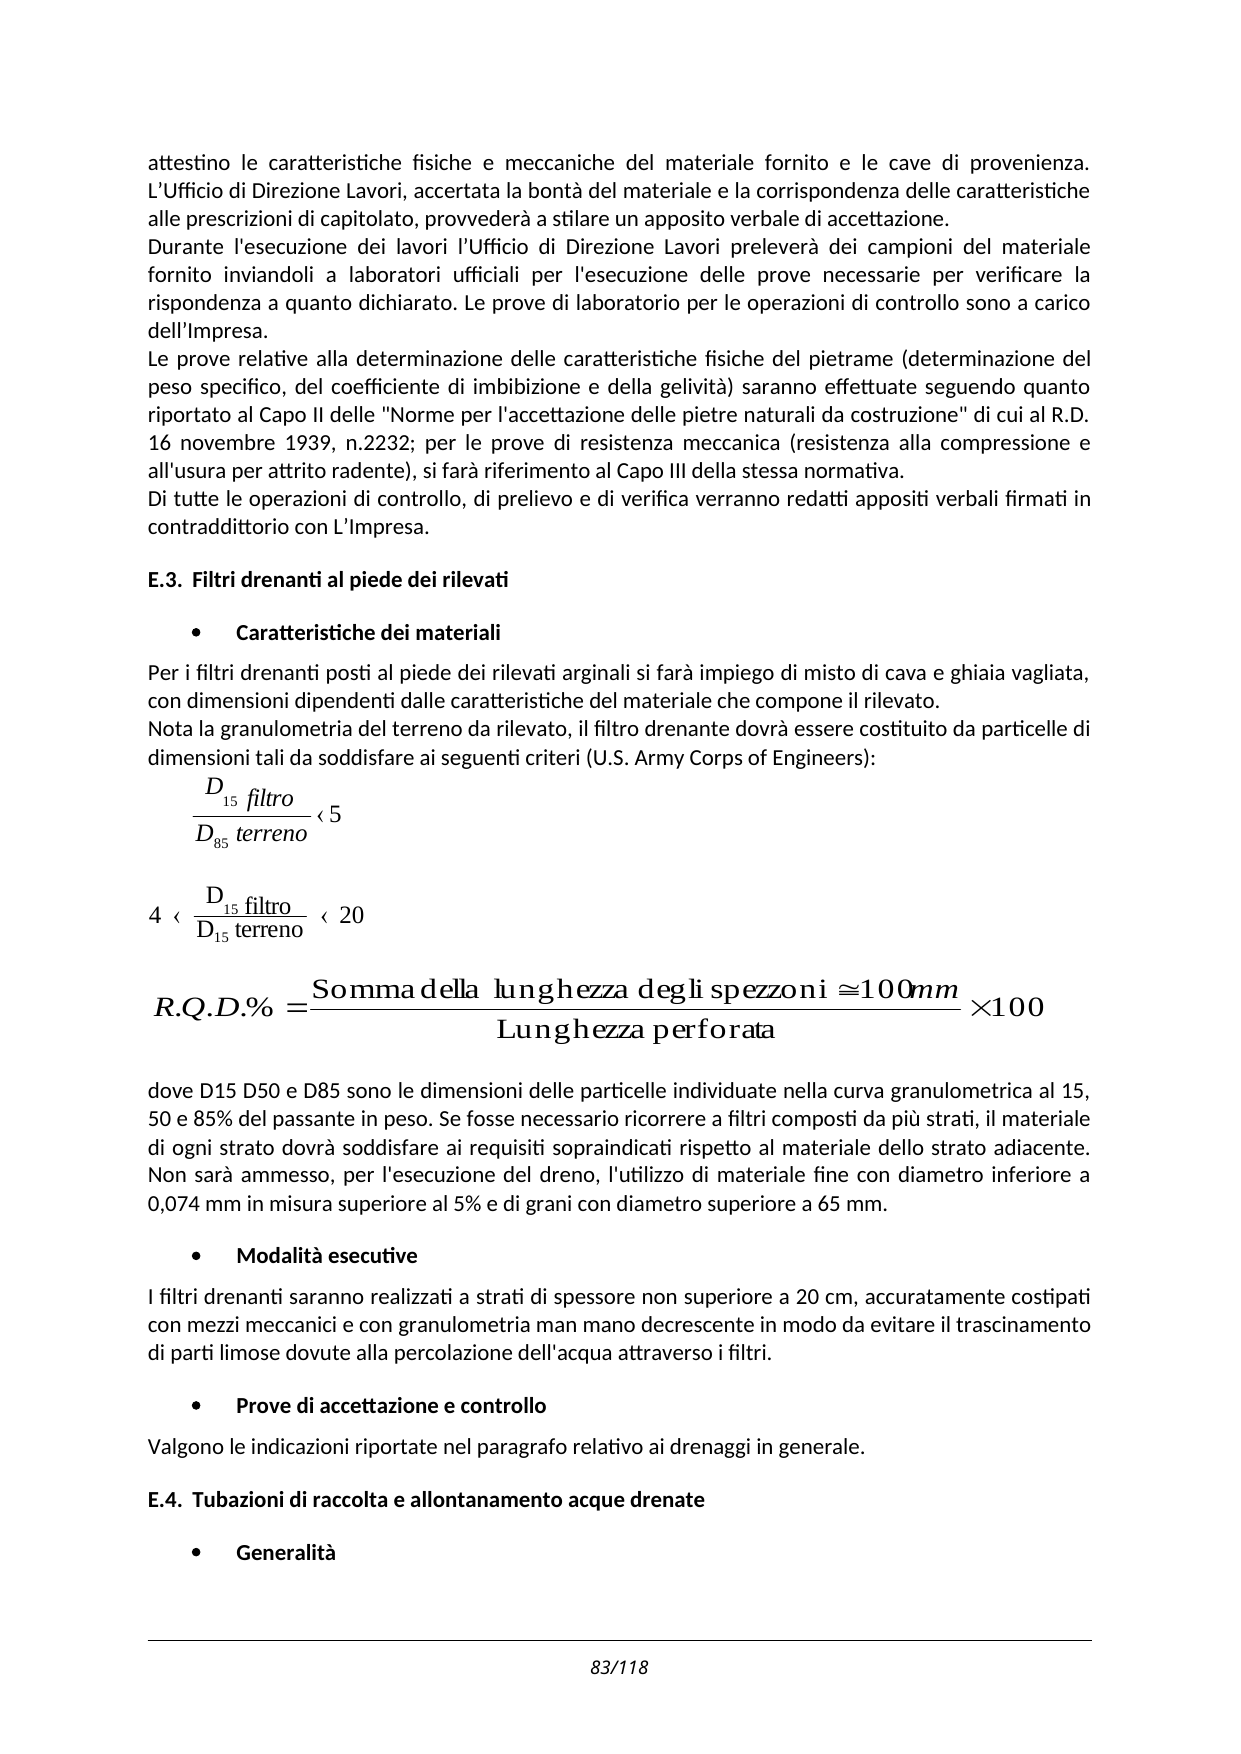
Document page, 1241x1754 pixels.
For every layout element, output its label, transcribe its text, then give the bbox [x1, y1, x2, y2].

text Per i filtri drenanti posti al piede dei rilevati arginali si farà impiego di misto di cava e ghiaia vagliata, con dimensioni dipendenti dalle caratteristiche del materiale che compone il rilevato. [148, 658, 1093, 714]
text Durante l'esecuzione dei lavori l’Ufficio di Direzione Lavori preleverà dei campioni del materiale fornito inviandoli a laboratori ufficiali per l'esecuzione delle prove necessarie per verificare la rispondenza a quanto dichiarato. Le prove di laboratorio per le operazioni di controllo sono a carico dell’Impresa. [148, 232, 1093, 344]
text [148, 148, 1093, 232]
text dove D15 D50 e D85 sono le dimensioni delle particelle individuate nella curva granulometrica al 15, 50 e 85% del passante in peso. Se fosse necessario ricorrere a filtri composti da più strati, il materiale di ogni strato dovrà soddisfare ai requisiti sopraindicati rispetto al materiale dello strato adiacente. Non sarà ammesso, per l'esecuzione del dreno, l'utilizzo di materiale fine con diametro inferiore a 0,074 mm in misura superiore al 5% e di grani con diametro superiore a 65 mm. [148, 1077, 1093, 1217]
text Valgono le indicazioni riportate nel paragrafo relativo ai drenaggi in generale. [148, 1432, 1093, 1460]
list Generalità [192, 1538, 1092, 1566]
list Prove di accettazione e controllo [192, 1391, 1092, 1419]
list Modalità esecutive [192, 1242, 1092, 1270]
text Nota la granulometria del terreno da rilevato, il filtro drenante dovrà essere costituito da particelle di dimensioni tali da soddisfare ai seguenti criteri (U.S. Army Corps of Engineers): [148, 714, 1093, 771]
subtitle Tubazioni di raccolta e allontanamento acque drenate [148, 1485, 1092, 1513]
text Di tutte le operazioni di controllo, di prelievo e di verifica verranno redatti appositi verbali firmati in contraddittorio con L’Impresa. [148, 484, 1093, 540]
text I filtri drenanti saranno realizzati a strati di spessore non superiore a 20 cm, accuratamente costipati con mezzi meccanici e con granulometria man mano decrescente in modo da evitare il trascinamento di parti limose dovute alla percolazione dell'acqua attraverso i filtri. [148, 1282, 1093, 1366]
text Le prove relative alla determinazione delle caratteristiche fisiche del pietrame (determinazione del peso specifico, del coefficiente di imbibizione e della gelività) saranno effettuate seguendo quanto riportato al Capo II delle "Norme per l'accettazione delle pietre naturali da costruzione" di cui al R.D. 16 novembre 1939, n.2232; per le prove di resistenza meccanica (resistenza alla compressione e all'usura per attrito radente), si farà riferimento al Capo III della stessa normativa. [148, 344, 1093, 484]
list Caratteristiche dei materiali [192, 618, 1092, 646]
subtitle Filtri drenanti al piede dei rilevati [148, 565, 1092, 593]
